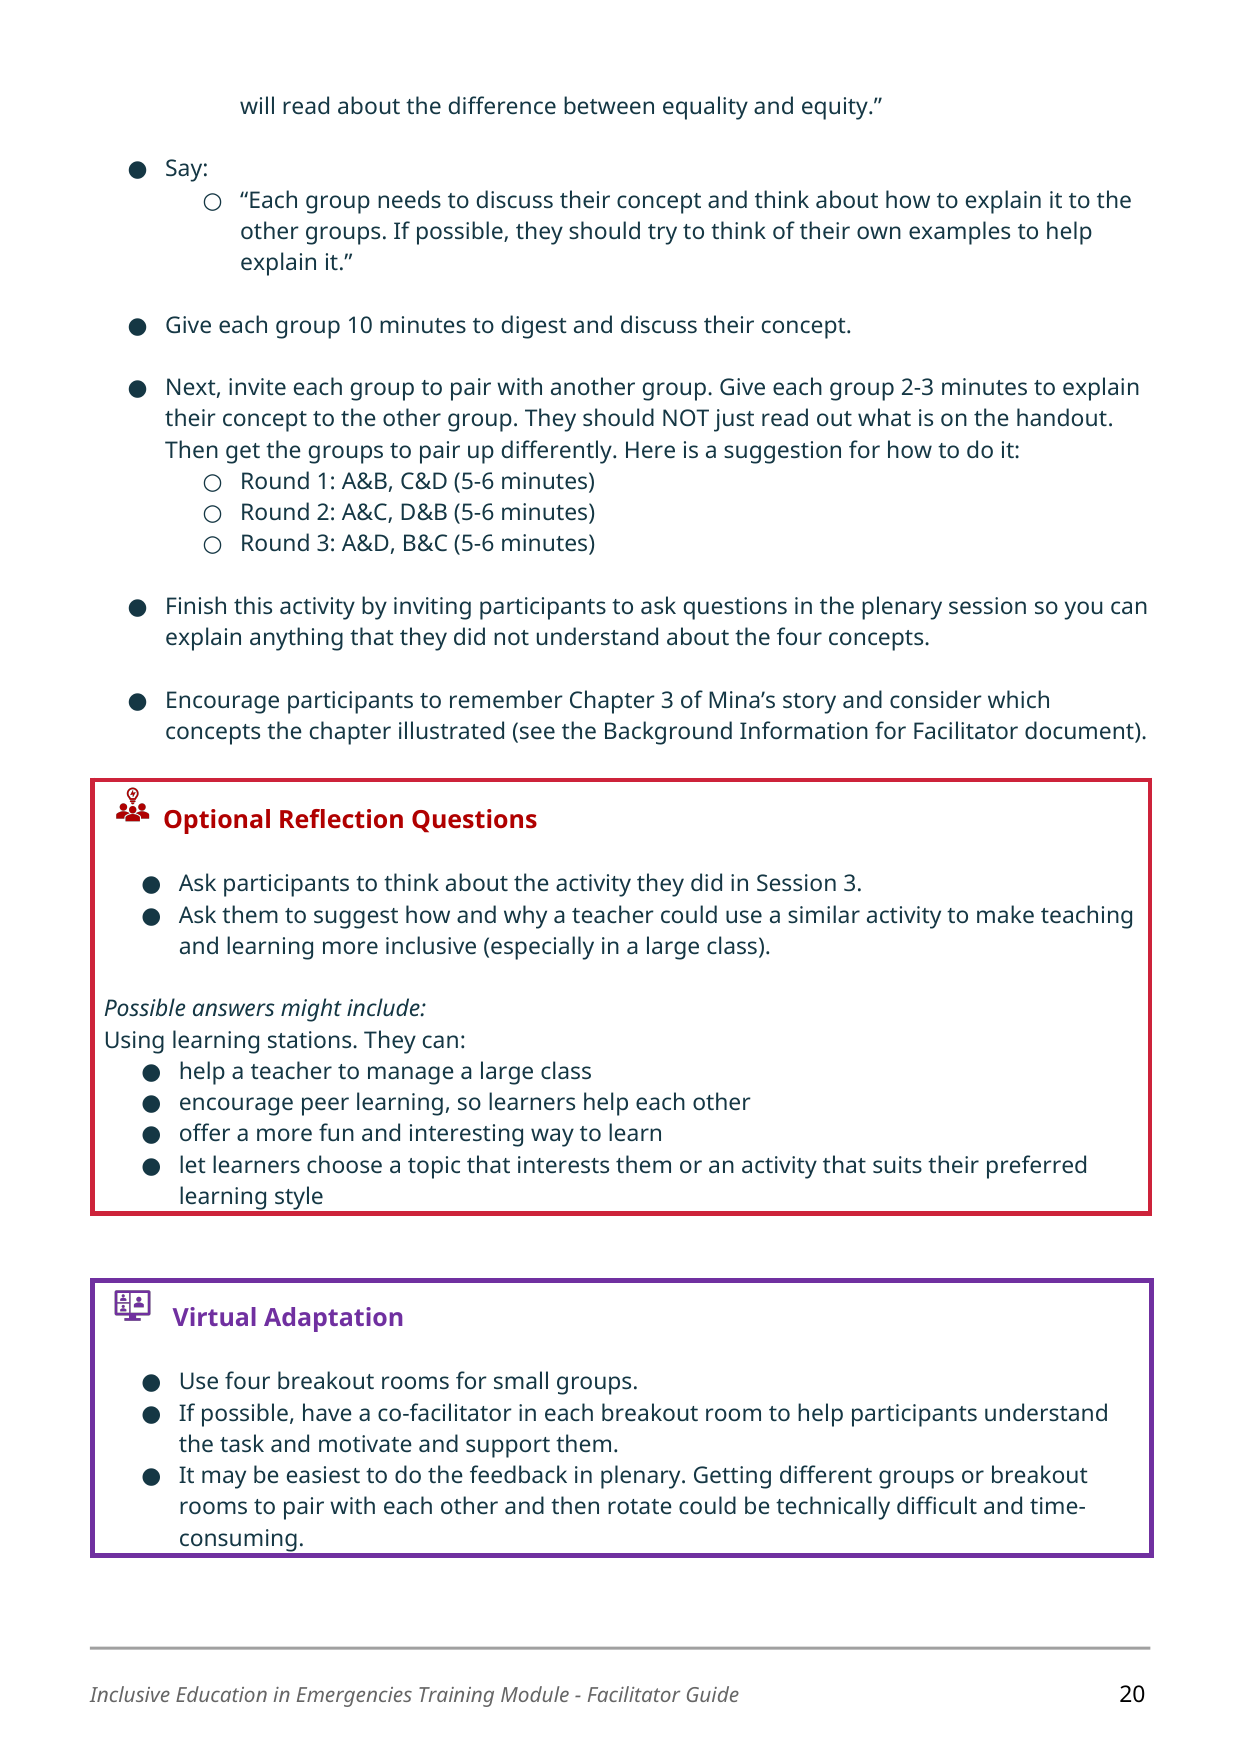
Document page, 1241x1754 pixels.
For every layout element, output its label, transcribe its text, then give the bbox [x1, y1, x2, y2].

list Finish this activity by inviting participants to ask questions in the plenary session so you can explain anything that they did not understand about the four concepts. [127, 590, 1150, 684]
list Round 2: A&C, D&B (5-6 minutes) [202, 496, 1150, 527]
list Round 1: A&B, C&D (5-6 minutes) [202, 465, 1150, 496]
list Give each group 10 minutes to digest and discuss their concept. [127, 309, 1150, 371]
picture [111, 1284, 154, 1327]
list Encourage participants to remember Chapter 3 of Mina’s story and consider which concepts the chapter illustrated (see the Background Information for Facilitator document). [127, 684, 1150, 777]
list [202, 90, 1150, 152]
list “Each group needs to discuss their concept and think about how to explain it to the other groups. If possible, they should try to think of their own examples to help explain it.” [202, 184, 1150, 309]
list Round 3: A&D, B&C (5-6 minutes) [202, 527, 1150, 559]
table_header Optional Reflection Questions Ask participants to think about the activity they did in Session 3. Ask them to suggest how and why a teacher could use a similar activity to make teaching and learning more inclusive (especially in a large class). Possible answers might include: Using learning stations. They can: help a teacher to manage a large class encourage peer learning, so learners help each other offer a more fun and interesting way to learn let learners choose a topic that interests them or an activity that suits their preferred learning style [95, 782, 1148, 1211]
list Say: [127, 152, 1150, 184]
list Next, invite each group to pair with another group. Give each group 2-3 minutes to explain their concept to the other group. They should NOT just read out what is on the handout. Then get the groups to pair up differently. Here is a suggestion for how to do it: [127, 371, 1150, 465]
table_header Virtual Adaptation Use four breakout rooms for small groups. If possible, have a co-facilitator in each breakout room to help participants understand the task and motivate and support them. It may be easiest to do the feedback in plenary. Getting different groups or breakout rooms to pair with each other and then rotate could be technically difficult and time-consuming. [95, 1283, 1149, 1553]
picture [111, 783, 154, 826]
